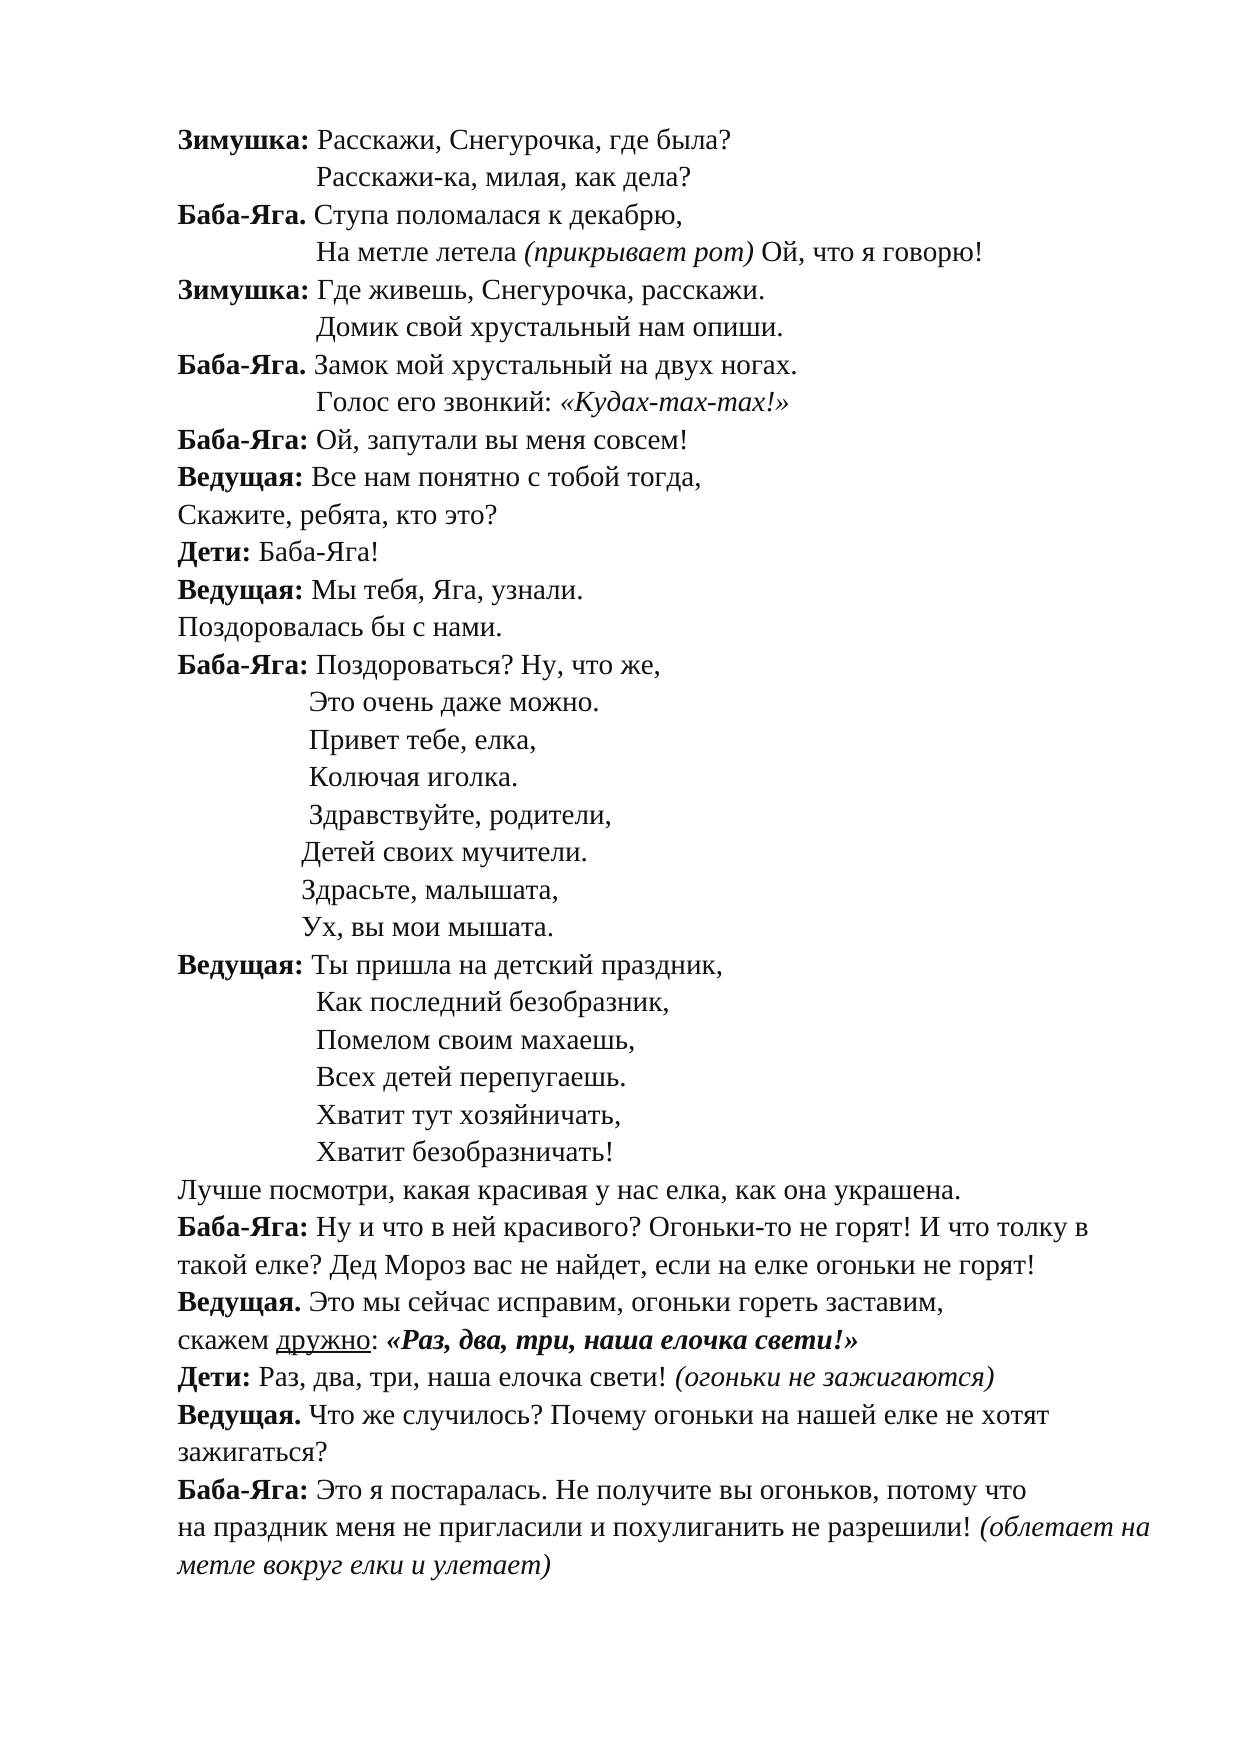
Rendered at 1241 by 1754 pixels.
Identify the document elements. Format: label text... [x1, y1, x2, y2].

text Всех детей перепугаешь. [177, 1056, 1152, 1093]
text Ух, вы мои мышата. [177, 906, 1152, 943]
text Баба-Яга: Ой, запутали вы меня совсем! [177, 418, 1152, 456]
text Ведущая: Мы тебя, Яга, узнали. [177, 568, 1152, 606]
text Здравствуйте, родители, [177, 793, 1152, 831]
text Хватит безобразничать! [177, 1131, 1152, 1168]
text Зимушка: Где живешь, Снегурочка, расскажи. [177, 268, 1152, 306]
text Дети: Баба-Яга! [177, 531, 1152, 568]
text Баба-Яга. Ступа поломалася к декабрю, [177, 193, 1152, 231]
text Лучше посмотри, какая красивая у нас елка, как она украшена. [177, 1168, 1152, 1206]
text Баба-Яга: Ну и что в ней красивого? Огоньки-то не горят! И что толку в такой елке? Дед Мороз вас не найдет, если на елке огоньки не горят! [177, 1206, 1152, 1281]
text Детей своих мучители. [177, 831, 1152, 868]
text Баба-Яга: Поздороваться? Ну, что же, [177, 643, 1152, 681]
text Помелом своим махаешь, [177, 1018, 1152, 1056]
text Хватит тут хозяйничать, [177, 1093, 1152, 1131]
text Голос его звонкий: «Кудах-тах-тах!» [177, 381, 1152, 418]
text На метле летела (прикрывает рот) Ой, что я говорю! [177, 231, 1152, 268]
text Скажите, ребята, кто это? [177, 493, 1152, 531]
text Привет тебе, елка, [177, 718, 1152, 756]
text Здрасьте, малышата, [177, 868, 1152, 906]
text Поздоровалась бы с нами. [177, 606, 1152, 643]
text Дети: Раз, два, три, наша елочка свети! (огоньки не зажигаются) [177, 1356, 1152, 1393]
text Колючая иголка. [177, 756, 1152, 793]
text Зимушка: Расскажи, Снегурочка, где была? [177, 118, 1152, 156]
text Ведущая. Это мы сейчас исправим, огоньки гореть заставим, скажем дружно: «Раз, два, три, наша елочка свети!» [177, 1281, 1152, 1356]
text Это очень даже можно. [177, 681, 1152, 718]
text Ведущая. Что же случилось? Почему огоньки на нашей елке не хотят зажигаться? [177, 1393, 1152, 1468]
text Домик свой хрустальный нам опиши. [177, 306, 1152, 343]
text Ведущая: Ты пришла на детский праздник, [177, 943, 1152, 981]
text Как последний безобразник, [177, 981, 1152, 1018]
text Баба-Яга. Замок мой хрустальный на двух ногах. [177, 343, 1152, 381]
text Расскажи-ка, милая, как дела? [177, 156, 1152, 193]
text Баба-Яга: Это я постаралась. Не получите вы огоньков, потому что на праздник меня не пригласили и похулиганить не разрешили! (облетает на метле вокруг елки и улетает) [177, 1468, 1152, 1581]
text Ведущая: Все нам понятно с тобой тогда, [177, 456, 1152, 493]
